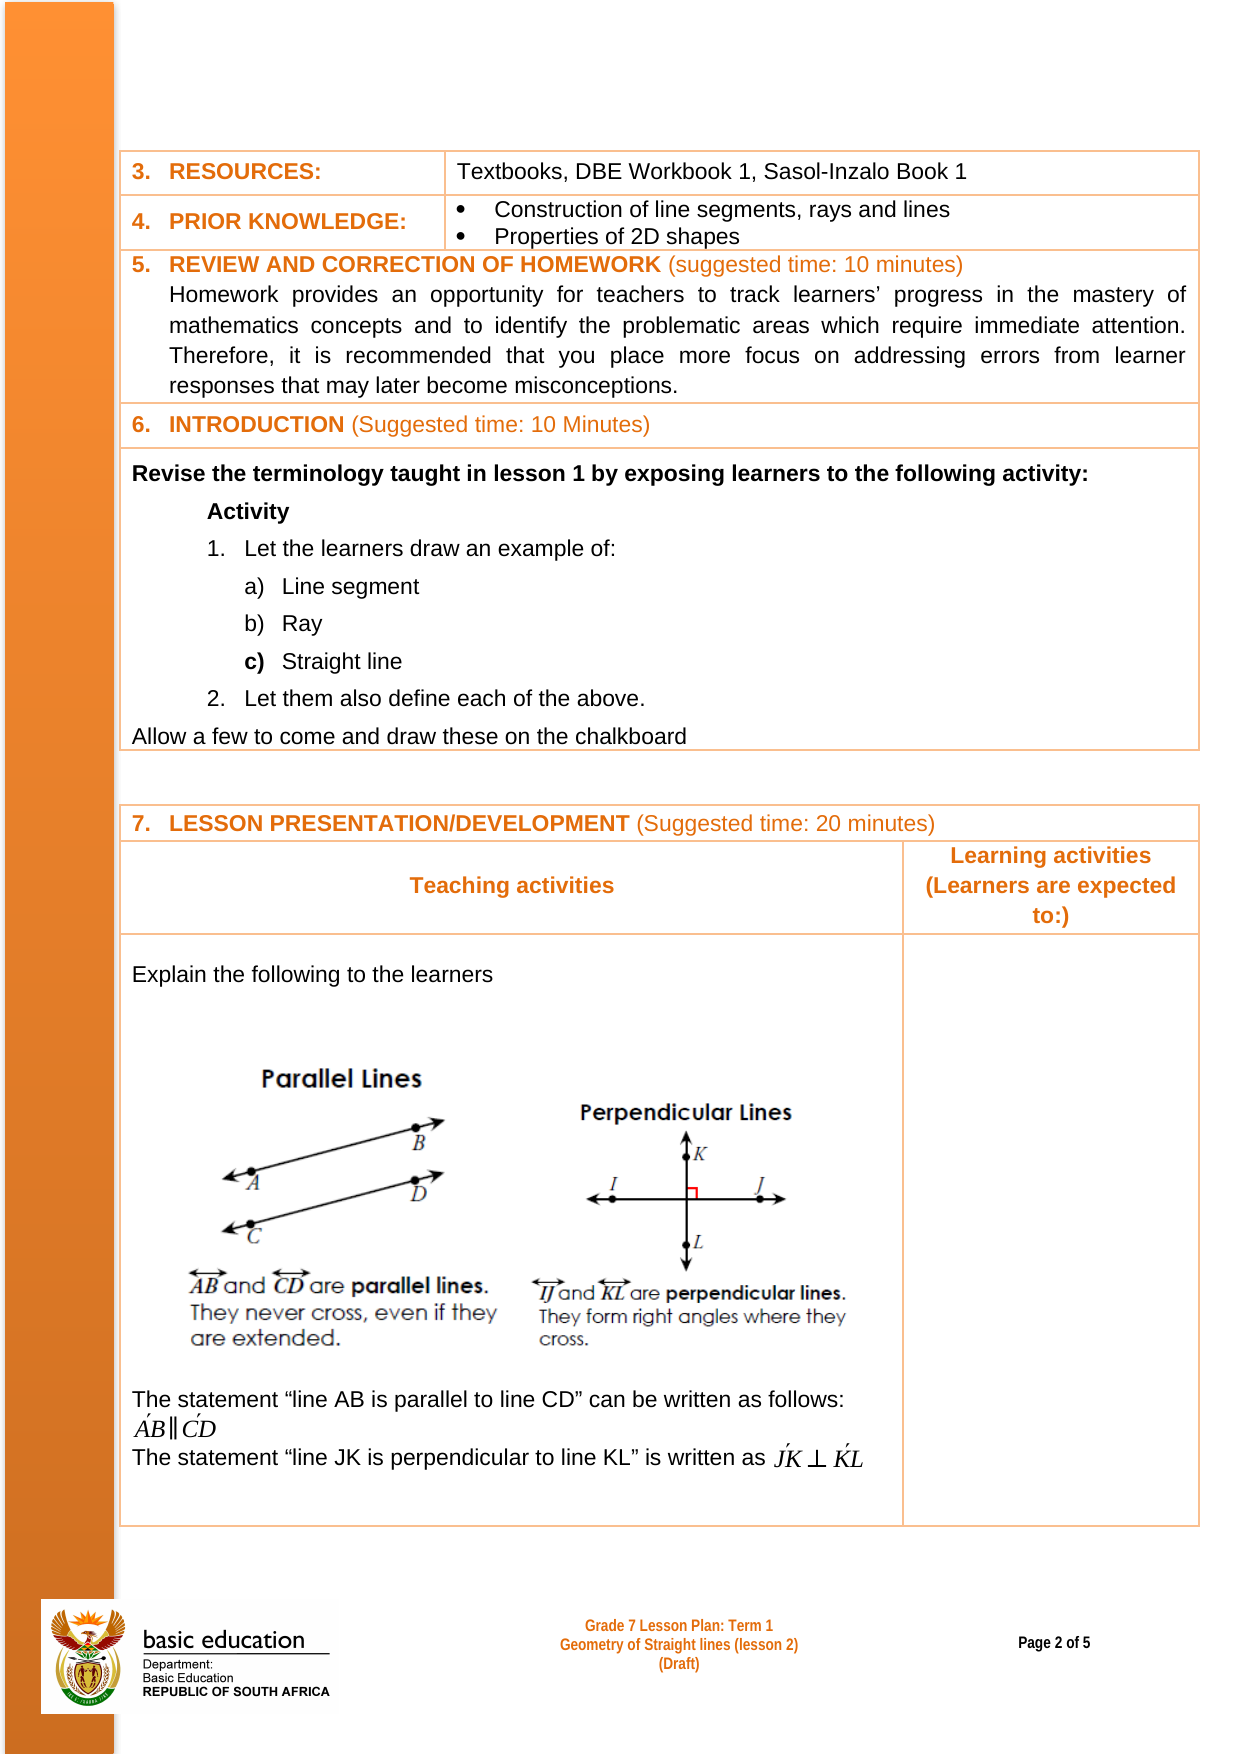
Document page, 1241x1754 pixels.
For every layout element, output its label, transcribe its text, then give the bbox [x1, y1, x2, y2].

picture [41, 1599, 339, 1714]
table_cell REVIEW AND CORRECTION OF HOMEWORK (suggested time: 10 minutes) Homework provides an opportunity for teachers to track learners’ progress in the mastery of mathematics concepts and to identify the problematic areas which require immediate attention. Therefore, it is recommended that you place more focus on addressing errors from learner responses that may later become misconceptions. [121, 251, 1198, 402]
table_cell Revise the terminology taught in lesson 1 by exposing learners to the following activity: Activity Let the learners draw an example of: Line segment Ray Straight line Let them also define each of the above. Allow a few to come and draw these on the chalkboard [121, 449, 1198, 749]
table_cell Construction of line segments, rays and lines Properties of 2D shapes [446, 196, 1198, 249]
table_cell Teaching activities [121, 842, 902, 932]
table_cell PRIOR KNOWLEDGE: [121, 196, 444, 249]
table_header Textbooks, DBE Workbook 1, Sasol-Inzalo Book 1 [446, 152, 1198, 194]
table_cell Learning activities (Learners are expected to:) [904, 842, 1198, 932]
table_cell Explain the following to the learners The statement “line AB is parallel to line CD” can be written as follows: The statement “line JK is perpendicular to line KL” is written as [121, 935, 902, 1525]
table_cell [904, 935, 1198, 1525]
table_cell INTRODUCTION (Suggested time: 10 Minutes) [121, 404, 1198, 447]
table_header LESSON PRESENTATION/DEVELOPMENT (Suggested time: 20 minutes) [121, 806, 1198, 840]
table_header RESOURCES: [121, 152, 444, 194]
